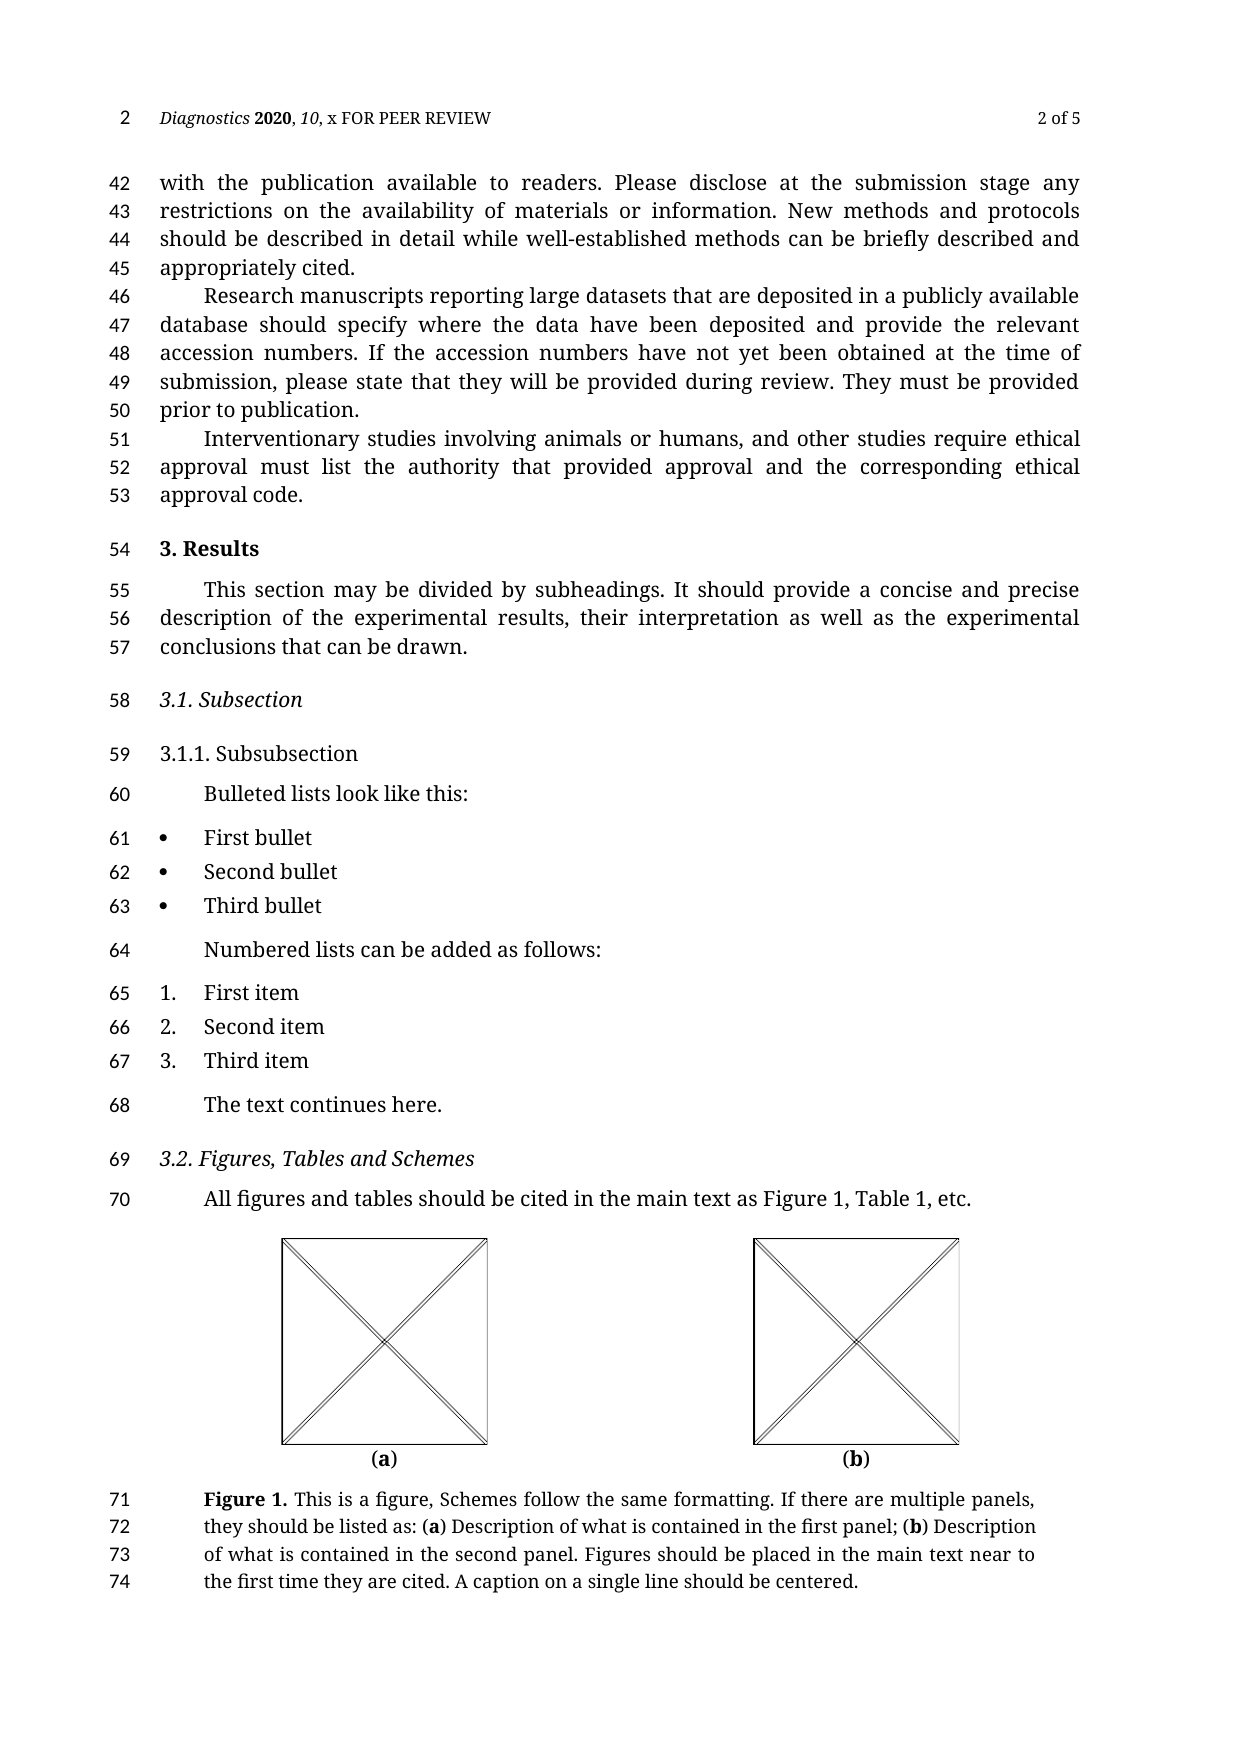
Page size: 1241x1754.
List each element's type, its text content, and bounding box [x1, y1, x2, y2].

list Numbered lists can be added as follows: [159, 935, 1081, 963]
text Third bullet [159, 888, 1081, 922]
subtitle 3.1. Subsection [159, 685, 1081, 714]
picture [753, 1238, 960, 1445]
text First item [159, 976, 1081, 1010]
text First bullet [159, 821, 1081, 854]
text All figures and tables should be cited in the main text as Figure 1, Table 1, etc. [159, 1184, 1081, 1213]
text Third item [159, 1044, 1081, 1078]
text Research manuscripts reporting large datasets that are deposited in a publicly available database should specify where the data have been deposited and provide the relevant accession numbers. If the accession numbers have not yet been obtained at the time of submission, please state that they will be provided during review. They must be provided prior to publication. [159, 281, 1081, 424]
subtitle 3.2. Figures, Tables and Schemes [159, 1144, 1081, 1172]
subtitle 3. Results [159, 534, 1081, 562]
text Second item [159, 1010, 1081, 1044]
subtitle 3.1.1. Subsubsection [159, 739, 1081, 767]
table_header (a) [148, 1238, 620, 1473]
table_header (b) [620, 1238, 1092, 1473]
text Figure 1. This is a figure, Schemes follow the same formatting. If there are multiple panels, they should be listed as: (a) Description of what is contained in the first panel; (b) Description of what is contained in the second panel. Figures should be placed in the main text near to the first time they are cited. A caption on a single line should be centered. [204, 1485, 1036, 1593]
text Interventionary studies involving animals or humans, and other studies require ethical approval must list the authority that provided approval and the corresponding ethical approval code. [159, 424, 1081, 509]
list Bulleted lists look like this: [159, 779, 1081, 808]
text Second bullet [159, 854, 1081, 888]
list The text continues here. [159, 1090, 1081, 1119]
picture [281, 1238, 488, 1445]
text This section may be divided by subheadings. It should provide a concise and precise description of the experimental results, their interpretation as well as the experimental conclusions that can be drawn. [159, 575, 1081, 660]
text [159, 168, 1081, 281]
